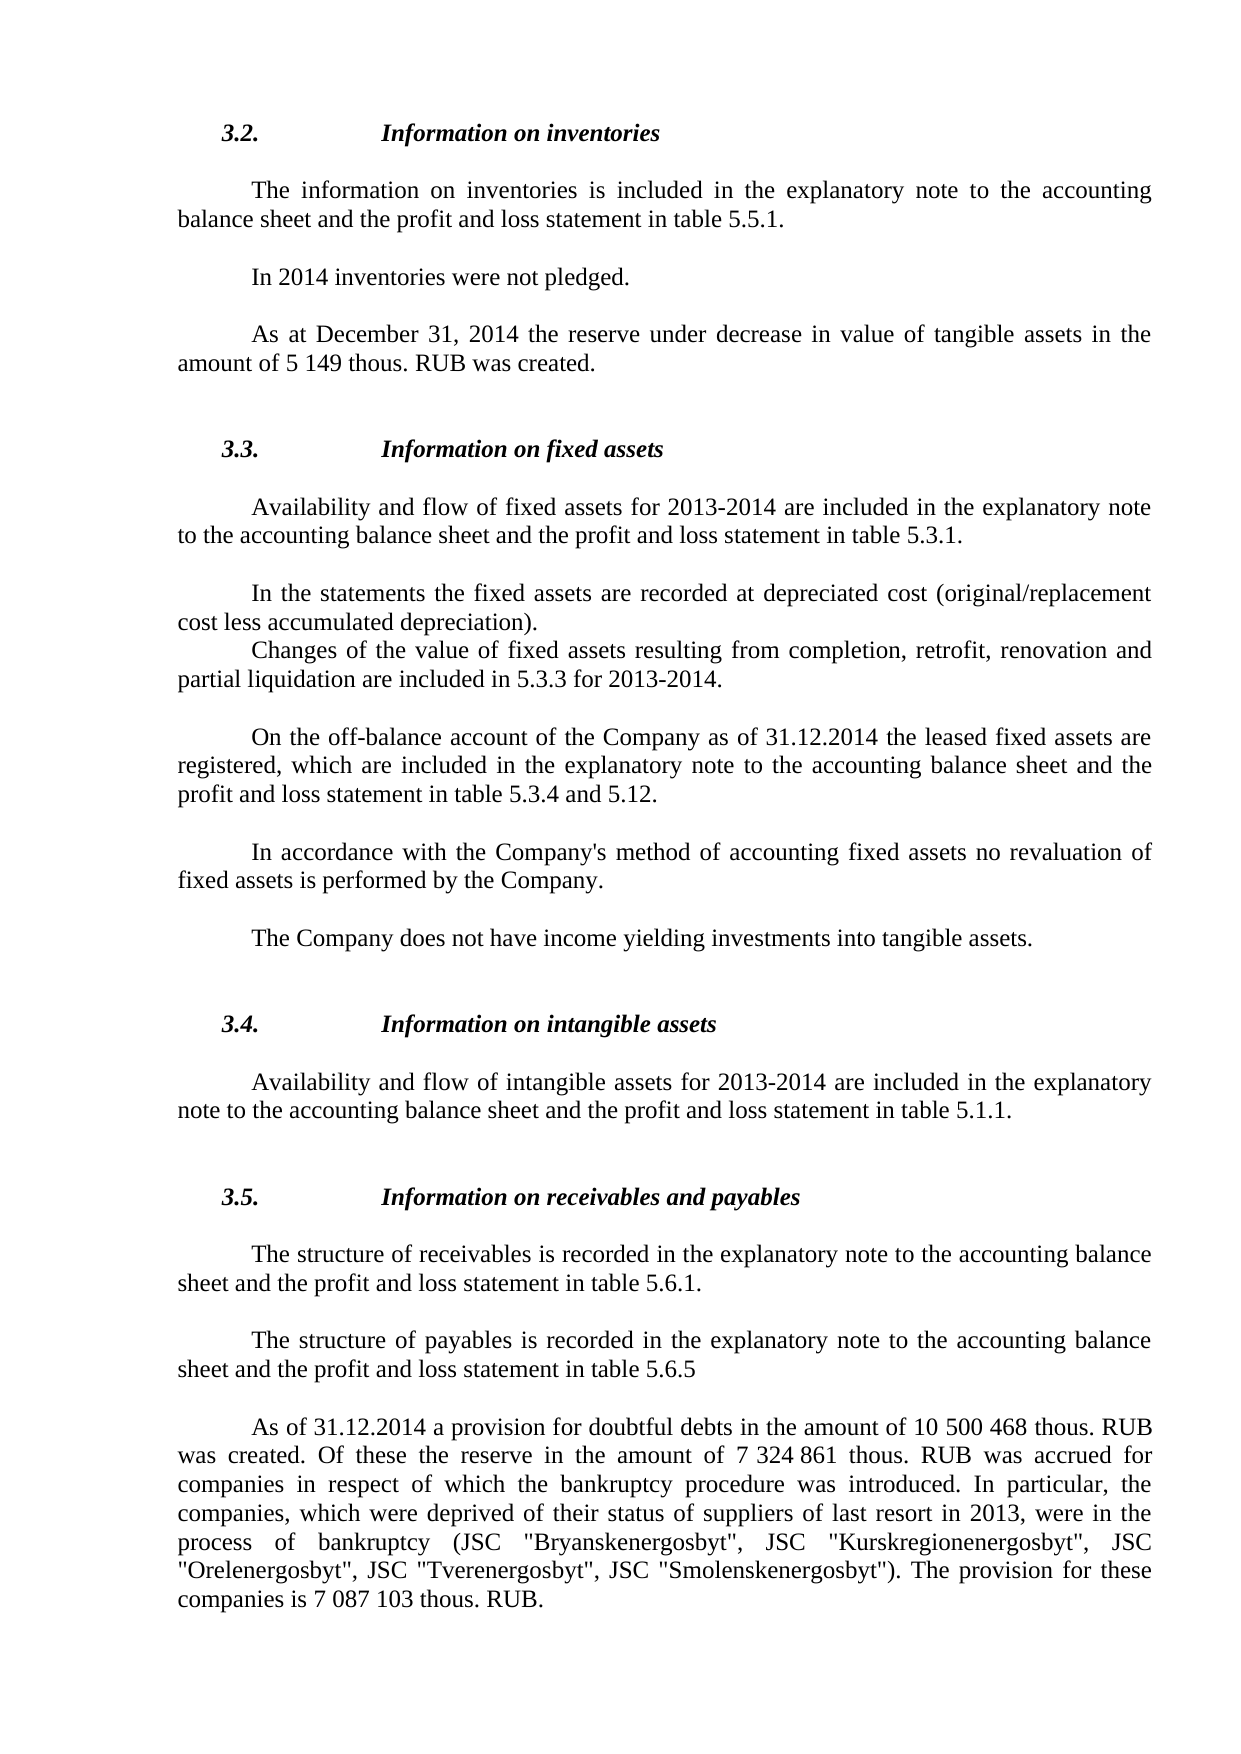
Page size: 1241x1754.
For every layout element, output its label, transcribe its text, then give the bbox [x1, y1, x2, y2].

text In the statements the fixed assets are recorded at depreciated cost (original/replacement cost less accumulated depreciation). [177, 578, 1153, 636]
text As of 31.12.2014 a provision for doubtful debts in the amount of 10 500 468 thous. RUB was created. Of these the reserve in the amount of 7 324 861 thous. RUB was accrued for companies in respect of which the bankruptcy procedure was introduced. In particular, the companies, which were deprived of their status of suppliers of last resort in 2013, were in the process of bankruptcy (JSC "Bryanskenergosbyt", JSC "Kurskregionenergosbyt", JSC "Orelenergosbyt", JSC "Tverenergosbyt", JSC "Smolenskenergosbyt"). The provision for these companies is 7 087 103 thous. RUB. [177, 1412, 1153, 1613]
text Availability and flow of intangible assets for 2013-2014 are included in the explanatory note to the accounting balance sheet and the profit and loss statement in table 5.1.1. [177, 1067, 1153, 1124]
subtitle Information on fixed assets [222, 434, 1153, 463]
text Changes of the value of fixed assets resulting from completion, retrofit, renovation and partial liquidation are included in 5.3.3 for 2013-2014. [177, 636, 1153, 693]
text In 2014 inventories were not pledged. [177, 262, 1153, 291]
subtitle Information on intangible assets [222, 1009, 1153, 1038]
subtitle Information on receivables and payables [222, 1182, 1153, 1211]
text The structure of receivables is recorded in the explanatory note to the accounting balance sheet and the profit and loss statement in table 5.6.1. [177, 1239, 1153, 1297]
text The structure of payables is recorded in the explanatory note to the accounting balance sheet and the profit and loss statement in table 5.6.5 [177, 1326, 1153, 1383]
text The Company does not have income yielding investments into tangible assets. [177, 923, 1153, 952]
text On the off-balance account of the Company as of 31.12.2014 the leased fixed assets are registered, which are included in the explanatory note to the accounting balance sheet and the profit and loss statement in table 5.3.4 and 5.12. [177, 722, 1153, 808]
text In accordance with the Company's method of accounting fixed assets no revaluation of fixed assets is performed by the Company. [177, 837, 1153, 894]
subtitle Information on inventories [222, 118, 1153, 147]
text The information on inventories is included in the explanatory note to the accounting balance sheet and the profit and loss statement in table 5.5.1. [177, 176, 1153, 233]
text Availability and flow of fixed assets for 2013-2014 are included in the explanatory note to the accounting balance sheet and the profit and loss statement in table 5.3.1. [177, 492, 1153, 549]
text As at December 31, 2014 the reserve under decrease in value of tangible assets in the amount of 5 149 thous. RUB was created. [177, 319, 1153, 377]
